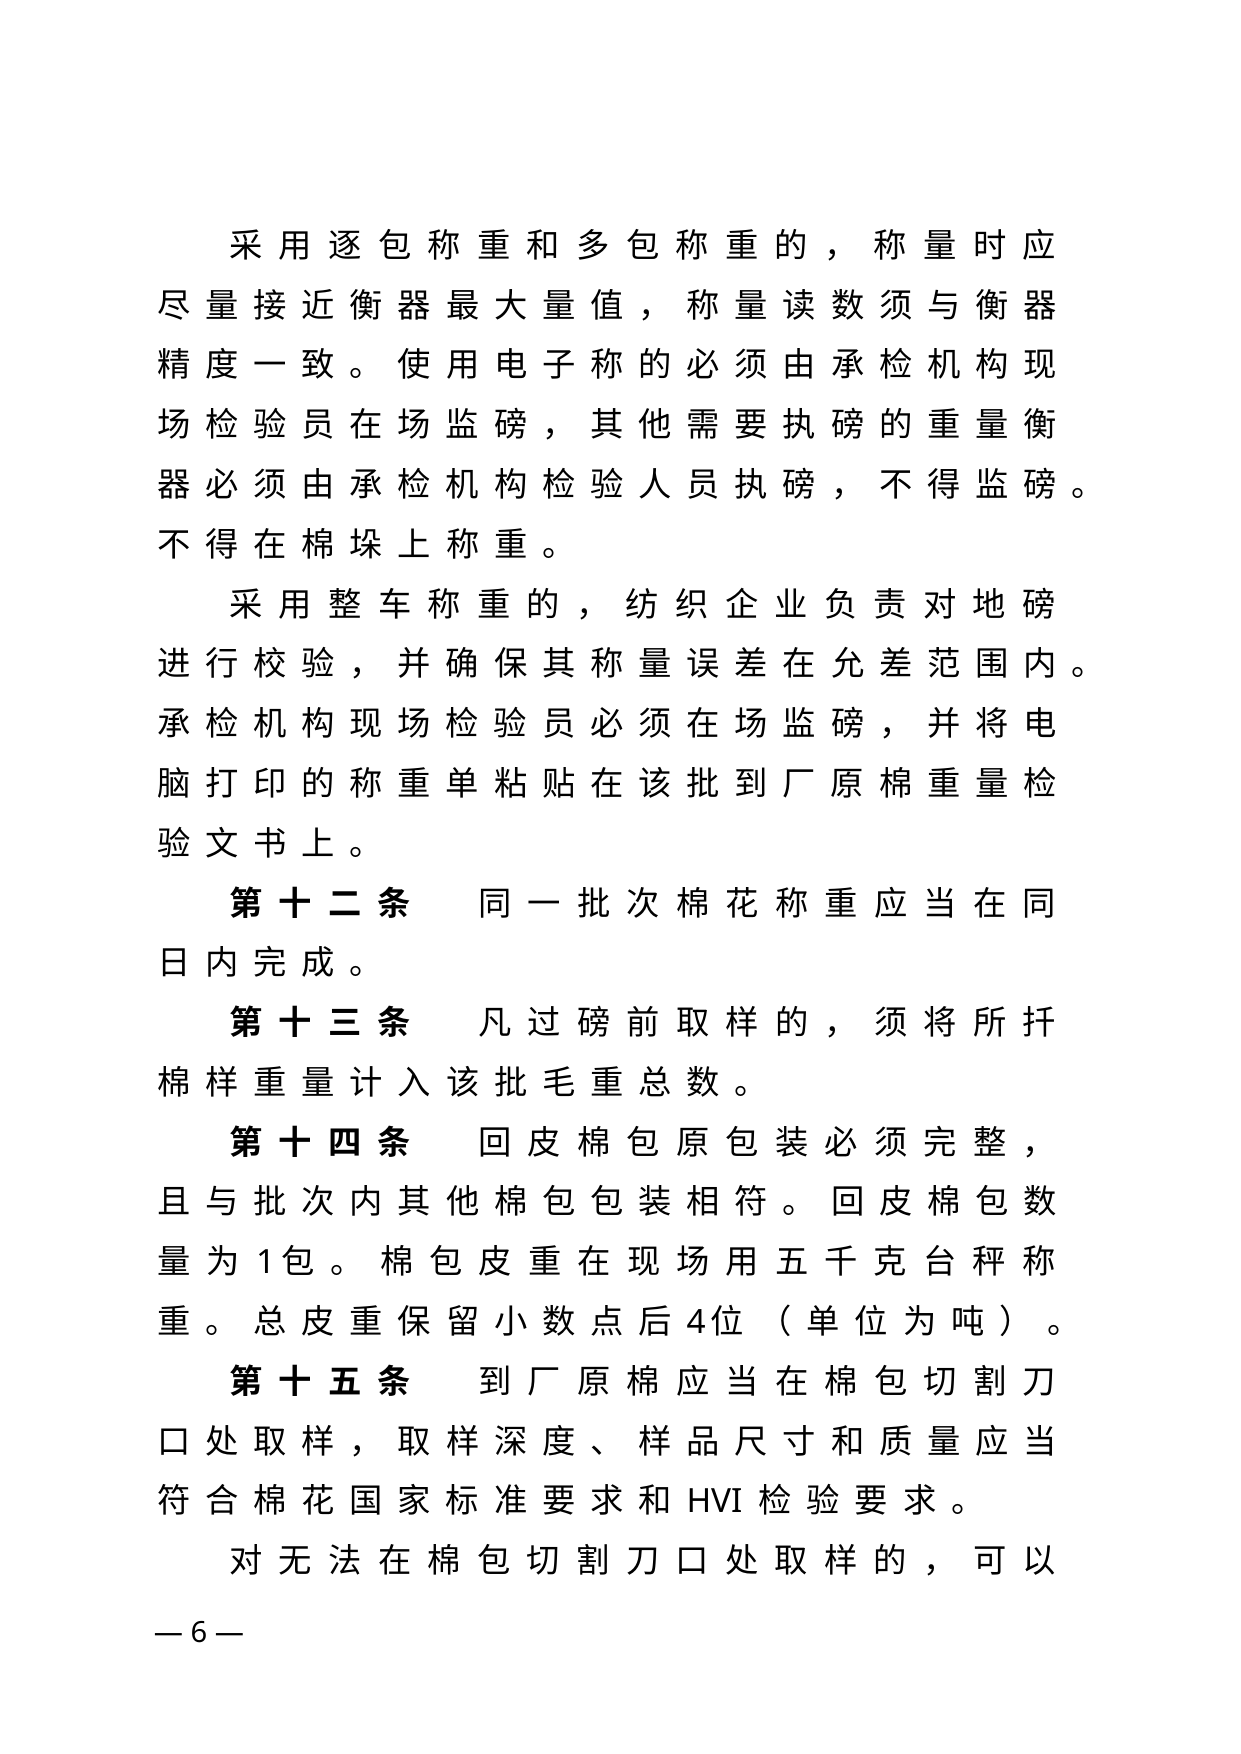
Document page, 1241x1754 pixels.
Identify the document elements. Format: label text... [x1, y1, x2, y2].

text 第十五条 到厂原棉应当在棉包切割刀口处取样，取样深度、样品尺寸和质量应当符合棉花国家标准要求和HVI检验要求。 [157, 1349, 1071, 1528]
text 第十四条 回皮棉包原包装必须完整，且与批次内其他棉包包装相符。回皮棉包数量为1包。棉包皮重在现场用五千克台秤称重。总皮重保留小数点后4位（单位为吨）。 [157, 1110, 1071, 1349]
text 第十三条 凡过磅前取样的，须将所扦棉样重量计入该批毛重总数。 [157, 990, 1071, 1110]
text 第十二条 同一批次棉花称重应当在同日内完成。 [157, 871, 1071, 990]
text 采用整车称重的，纺织企业负责对地磅进行校验，并确保其称量误差在允差范围内。承检机构现场检验员必须在场监磅，并将电脑打印的称重单粘贴在该批到厂原棉重量检验文书上。 [157, 572, 1071, 871]
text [157, 1528, 1071, 1588]
text 采用逐包称重和多包称重的，称量时应尽量接近衡器最大量值，称量读数须与衡器精度一致。使用电子称的必须由承检机构现场检验员在场监磅，其他需要执磅的重量衡器必须由承检机构检验人员执磅，不得监磅。不得在棉垛上称重。 [157, 213, 1071, 572]
